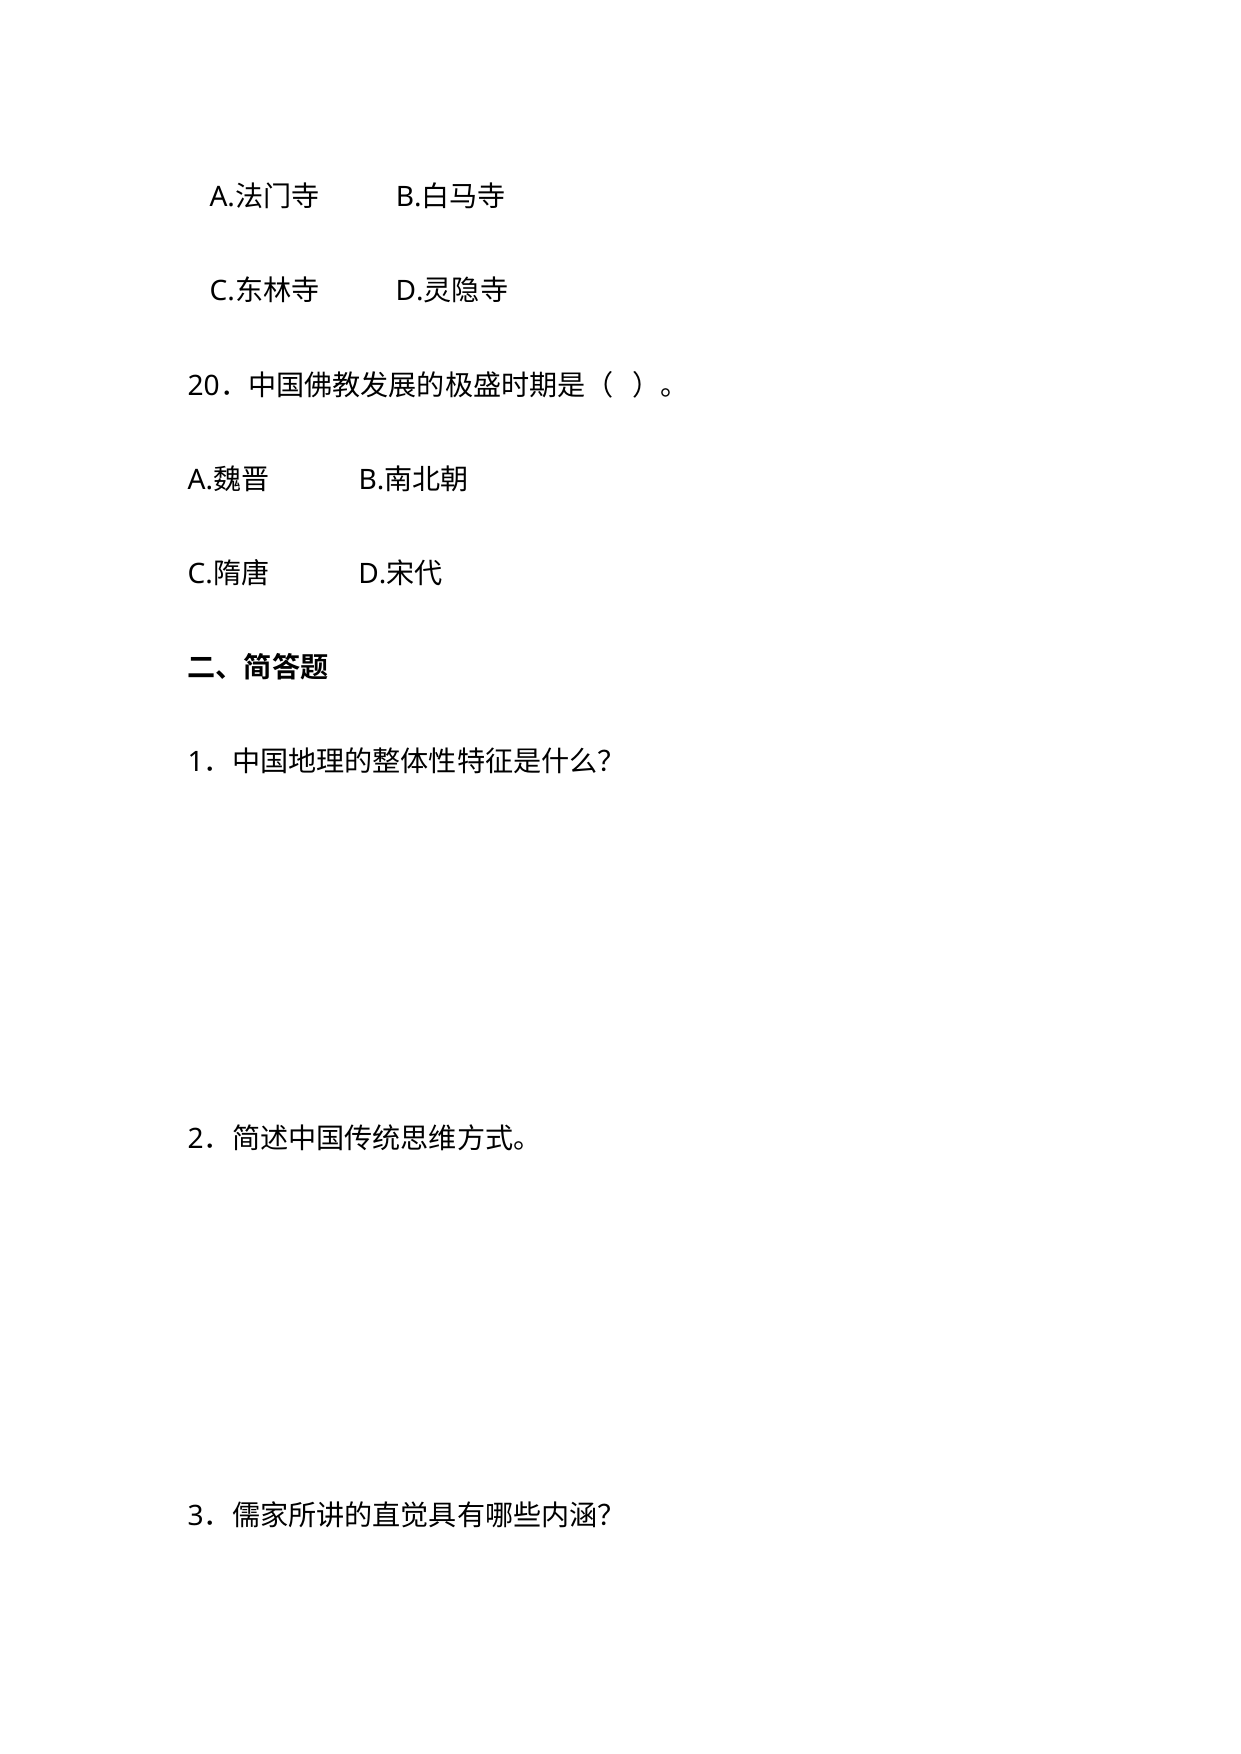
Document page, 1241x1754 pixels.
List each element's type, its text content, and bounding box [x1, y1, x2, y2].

text C.隋唐 D.宋代 [187, 539, 1053, 604]
text 1．中国地理的整体性特征是什么？ [187, 727, 1053, 792]
text 2．简述中国传统思维方式。 [187, 1104, 1053, 1169]
text 3．儒家所讲的直觉具有哪些内涵？ [187, 1480, 1053, 1545]
text 二、简答题 [187, 633, 1053, 698]
text C.东林寺 D.灵隐寺 [187, 256, 1053, 321]
text 20．中国佛教发展的极盛时期是（ ）。 [187, 350, 1053, 415]
text A.魏晋 B.南北朝 [187, 444, 1053, 509]
text A.法门寺 B.白马寺 [187, 162, 1053, 227]
